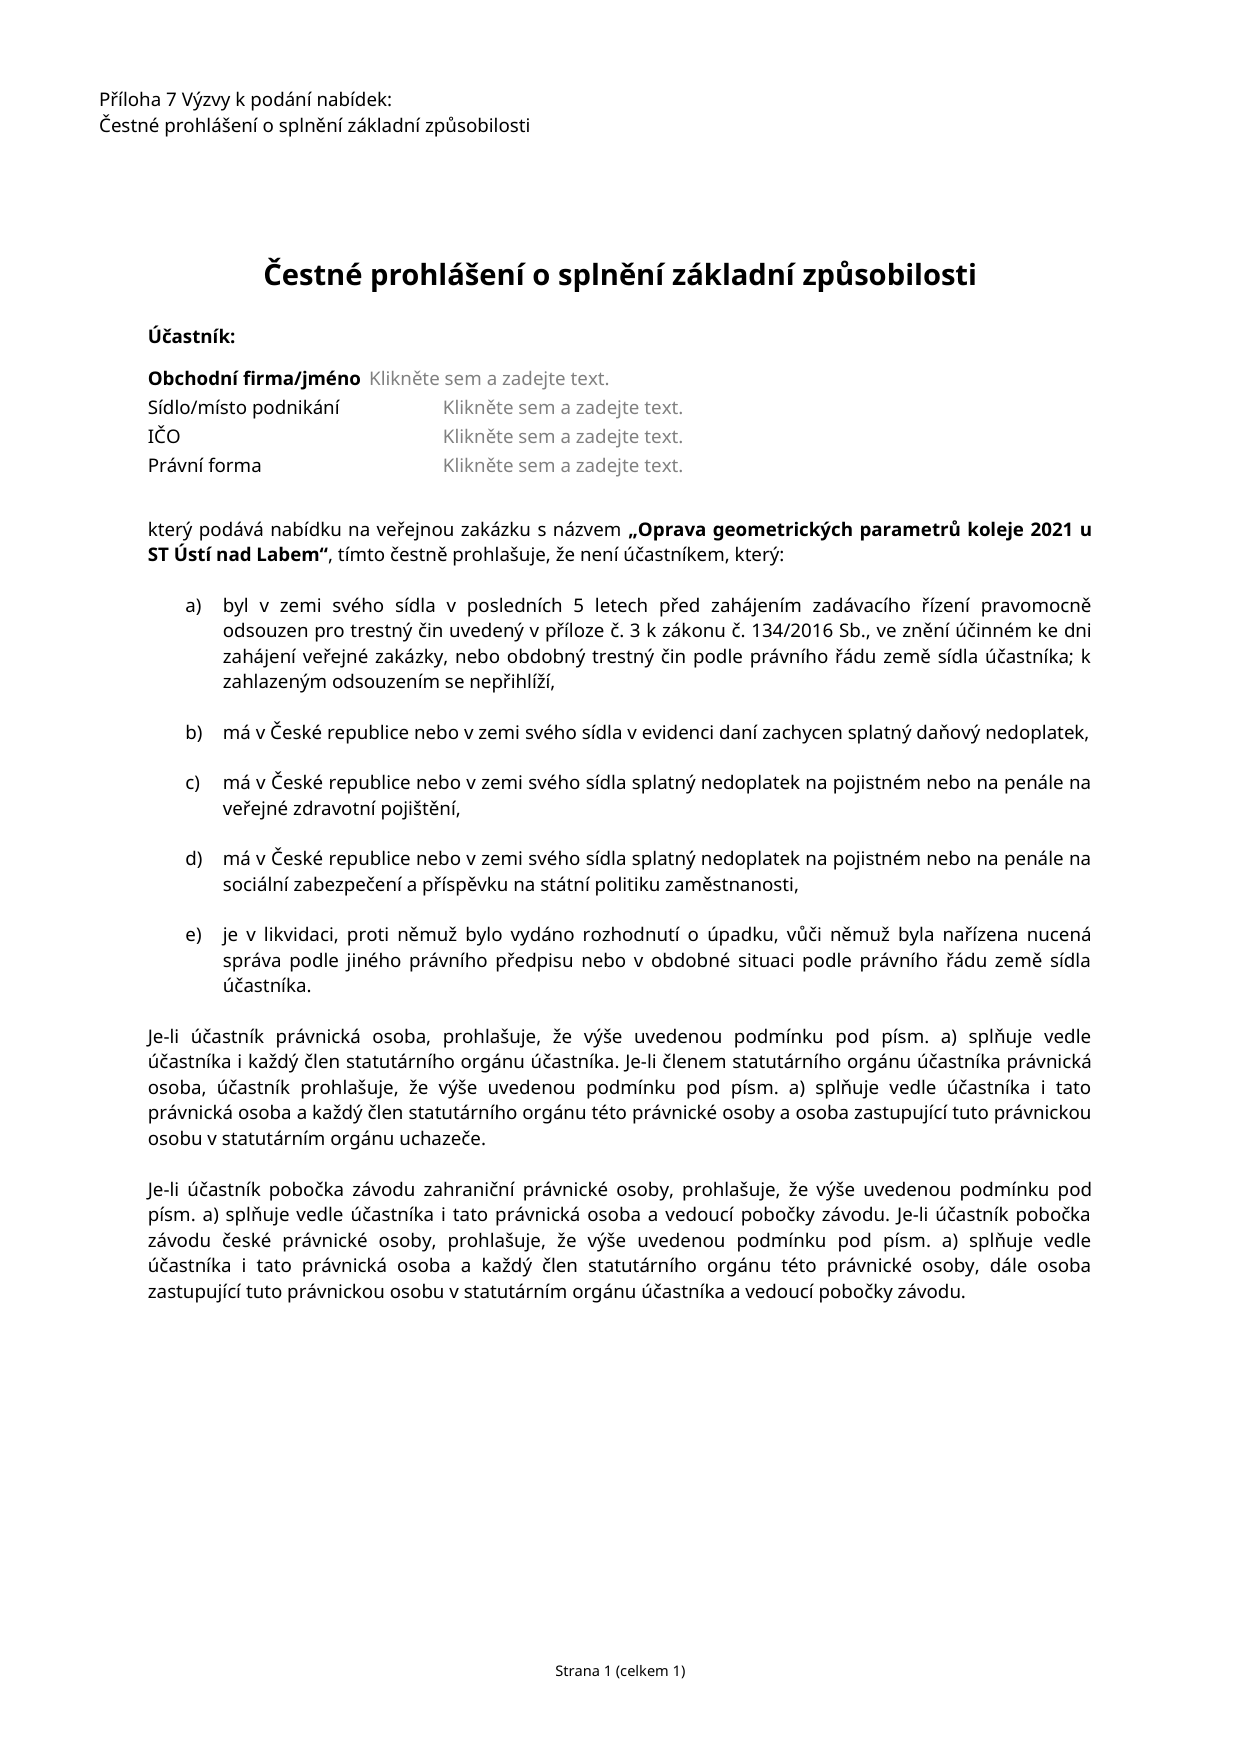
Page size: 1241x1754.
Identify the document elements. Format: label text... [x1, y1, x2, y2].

title Čestné prohlášení o splnění základní způsobilosti [148, 254, 1093, 293]
list byl v zemi svého sídla v posledních 5 letech před zahájením zadávacího řízení pravomocně odsouzen pro trestný čin uvedený v příloze č. 3 k zákonu č. 134/2016 Sb., ve znění účinném ke dni zahájení veřejné zakázky, nebo obdobný trestný čin podle právního řádu země sídla účastníka; k zahlazeným odsouzením se nepřihlíží, [185, 592, 1093, 694]
text Účastník: [148, 318, 1093, 349]
list má v České republice nebo v zemi svého sídla splatný nedoplatek na pojistném nebo na penále na sociální zabezpečení a příspěvku na státní politiku zaměstnanosti, [185, 846, 1093, 897]
list má v České republice nebo v zemi svého sídla v evidenci daní zachycen splatný daňový nedoplatek, [185, 719, 1093, 744]
text Je-li účastník pobočka závodu zahraniční právnické osoby, prohlašuje, že výše uvedenou podmínku pod písm. a) splňuje vedle účastníka i tato právnická osoba a vedoucí pobočky závodu. Je-li účastník pobočka závodu české právnické osoby, prohlašuje, že výše uvedenou podmínku pod písm. a) splňuje vedle účastníka i tato právnická osoba a každý člen statutárního orgánu této právnické osoby, dále osoba zastupující tuto právnickou osobu v statutárním orgánu účastníka a vedoucí pobočky závodu. [148, 1176, 1093, 1304]
text Sídlo/místo podnikání [148, 391, 1093, 420]
list má v České republice nebo v zemi svého sídla splatný nedoplatek na pojistném nebo na penále na veřejné zdravotní pojištění, [185, 769, 1093, 821]
text Obchodní firma/jméno [148, 362, 1093, 391]
text IČO [148, 420, 1093, 449]
text Je-li účastník právnická osoba, prohlašuje, že výše uvedenou podmínku pod písm. a) splňuje vedle účastníka i každý člen statutárního orgánu účastníka. Je-li členem statutárního orgánu účastníka právnická osoba, účastník prohlašuje, že výše uvedenou podmínku pod písm. a) splňuje vedle účastníka i tato právnická osoba a každý člen statutárního orgánu této právnické osoby a osoba zastupující tuto právnickou osobu v statutárním orgánu uchazeče. [148, 1023, 1093, 1151]
text který podává nabídku na veřejnou zakázku s názvem „Oprava geometrických parametrů koleje 2021 u ST Ústí nad Labem“, tímto čestně prohlašuje, že není účastníkem, který: [148, 516, 1093, 567]
list je v likvidaci, proti němuž bylo vydáno rozhodnutí o úpadku, vůči němuž byla nařízena nucená správa podle jiného právního předpisu nebo v obdobné situaci podle právního řádu země sídla účastníka. [185, 922, 1093, 998]
text Právní forma [148, 449, 1093, 478]
